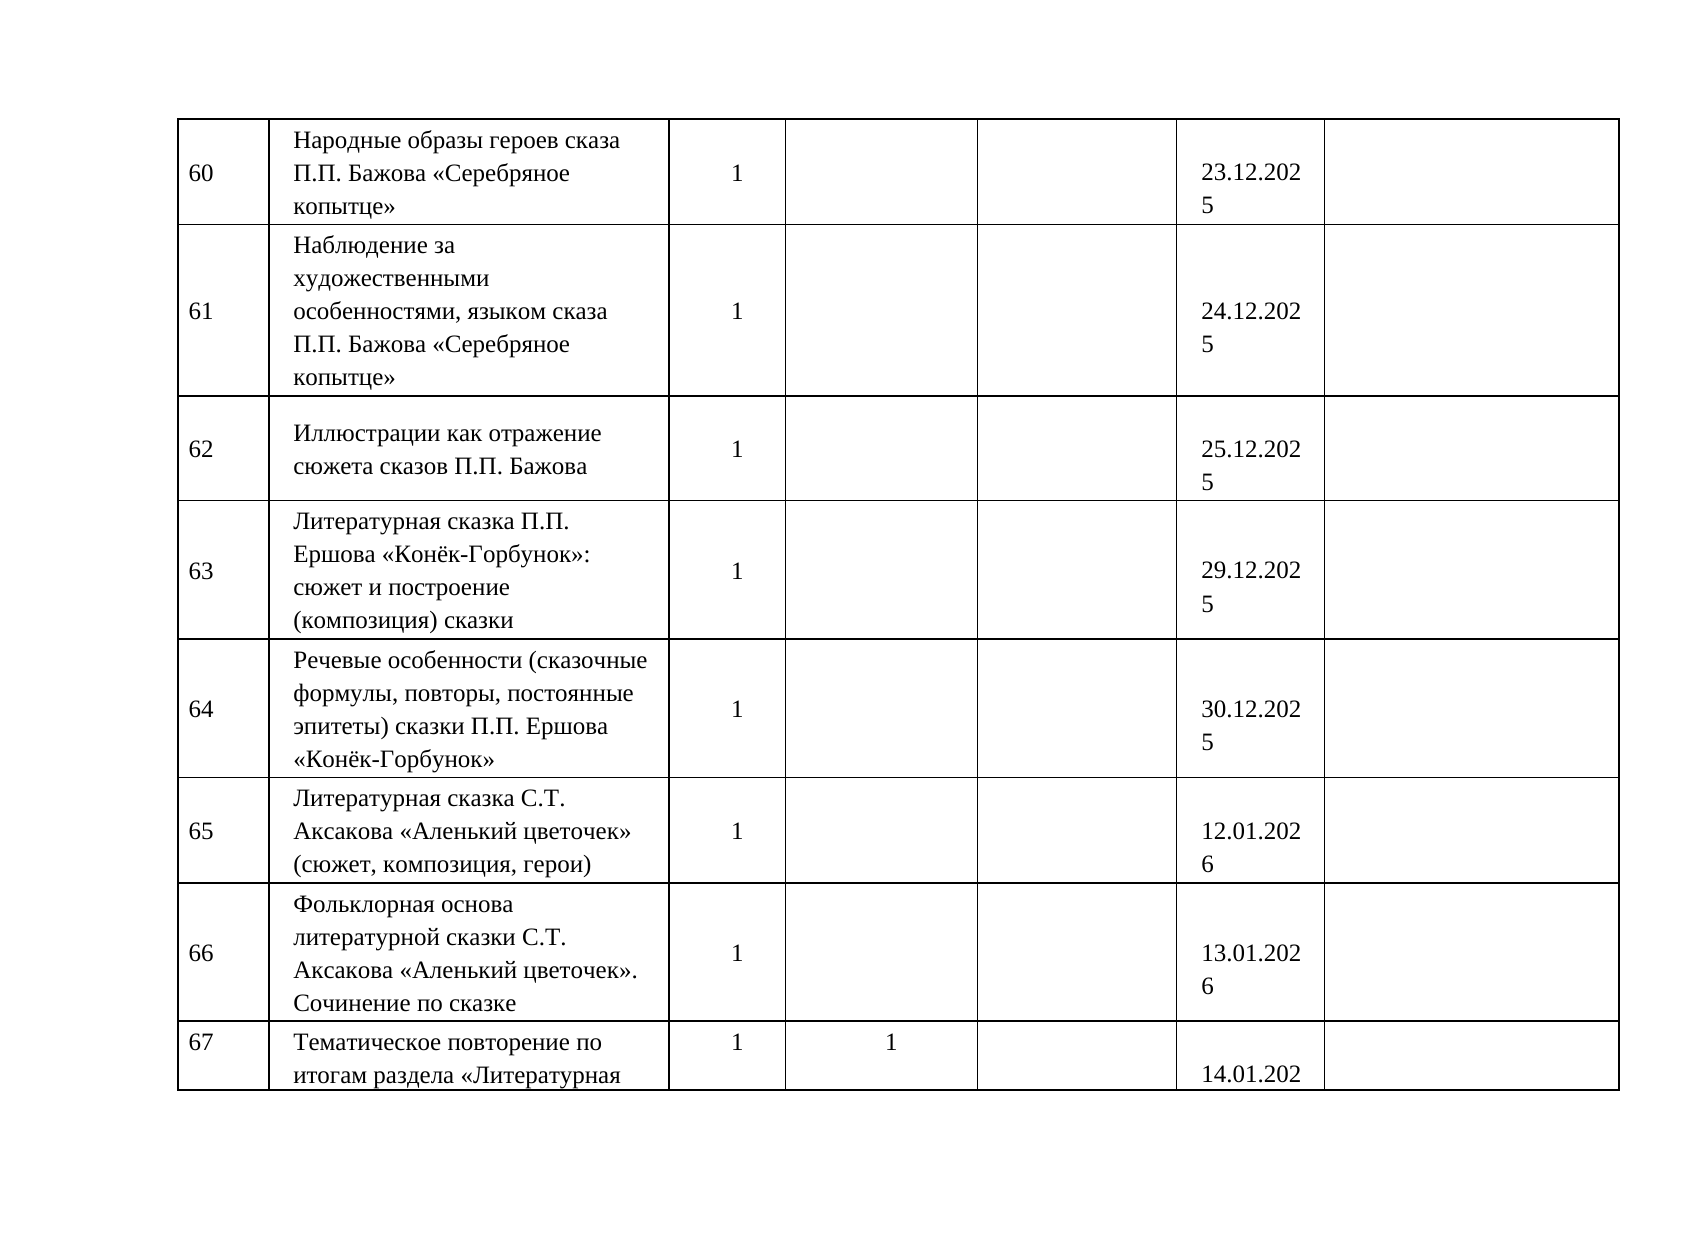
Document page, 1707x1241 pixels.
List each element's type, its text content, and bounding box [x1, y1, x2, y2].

table_cell [786, 225, 977, 395]
table_cell Народные образы героев сказа П.П. Бажова «Серебряное копытце» [270, 120, 668, 223]
table_cell 29.12.2025 [1177, 501, 1324, 638]
table_cell [786, 501, 977, 638]
table_cell Наблюдение за художественными особенностями, языком сказа П.П. Бажова «Серебряное копытце» [270, 225, 668, 395]
table_cell 12.01.2026 [1177, 778, 1324, 882]
table_cell 1 [670, 120, 785, 223]
table_cell [786, 884, 977, 1020]
table_cell 64 [179, 640, 268, 777]
table_cell Иллюстрации как отражение сюжета сказов П.П. Бажова [270, 397, 668, 500]
table_cell [786, 778, 977, 882]
table_cell 14.01.2026 [1177, 1022, 1324, 1089]
table_cell [978, 884, 1176, 1020]
table_cell 1 [786, 1022, 977, 1089]
table_cell [1325, 120, 1618, 223]
table_cell [1325, 1022, 1618, 1089]
table_cell [978, 501, 1176, 638]
table_cell Речевые особенности (сказочные формулы, повторы, постоянные эпитеты) сказки П.П. Ершова «Конёк-Горбунок» [270, 640, 668, 777]
table_cell [786, 120, 977, 223]
table_cell Литературная сказка П.П. Ершова «Конёк-Горбунок»: сюжет и построение (композиция) сказки [270, 501, 668, 638]
table_cell Литературная сказка С.Т. Аксакова «Аленький цветочек» (сюжет, композиция, герои) [270, 778, 668, 882]
table_cell 1 [670, 884, 785, 1020]
table_cell 23.12.2025 [1177, 120, 1324, 223]
table_cell [1325, 501, 1618, 638]
table_cell 13.01.2026 [1177, 884, 1324, 1020]
table_cell 1 [670, 397, 785, 500]
table_cell 1 [670, 778, 785, 882]
table_cell 63 [179, 501, 268, 638]
table_cell [978, 397, 1176, 500]
table_cell 25.12.2025 [1177, 397, 1324, 500]
table_cell [786, 640, 977, 777]
table_cell 61 [179, 225, 268, 395]
table_cell 62 [179, 397, 268, 500]
table_cell [978, 640, 1176, 777]
table_cell 67 [179, 1022, 268, 1089]
table_cell [1325, 884, 1618, 1020]
table_cell 1 [670, 501, 785, 638]
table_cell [270, 1022, 668, 1089]
table_cell 1 [670, 225, 785, 395]
table_cell Фольклорная основа литературной сказки С.Т. Аксакова «Аленький цветочек». Сочинение по сказке [270, 884, 668, 1020]
table_cell 66 [179, 884, 268, 1020]
table_cell [978, 778, 1176, 882]
table_cell [1325, 397, 1618, 500]
table_cell [978, 225, 1176, 395]
table_cell [1325, 225, 1618, 395]
table_cell 1 [670, 1022, 785, 1089]
table_cell [1325, 640, 1618, 777]
table_cell [978, 120, 1176, 223]
table_cell [786, 397, 977, 500]
table_cell 30.12.2025 [1177, 640, 1324, 777]
table_cell 60 [179, 120, 268, 223]
table_cell [978, 1022, 1176, 1089]
table_cell 24.12.2025 [1177, 225, 1324, 395]
table_cell 1 [670, 640, 785, 777]
table_cell 65 [179, 778, 268, 882]
table_cell [1325, 778, 1618, 882]
